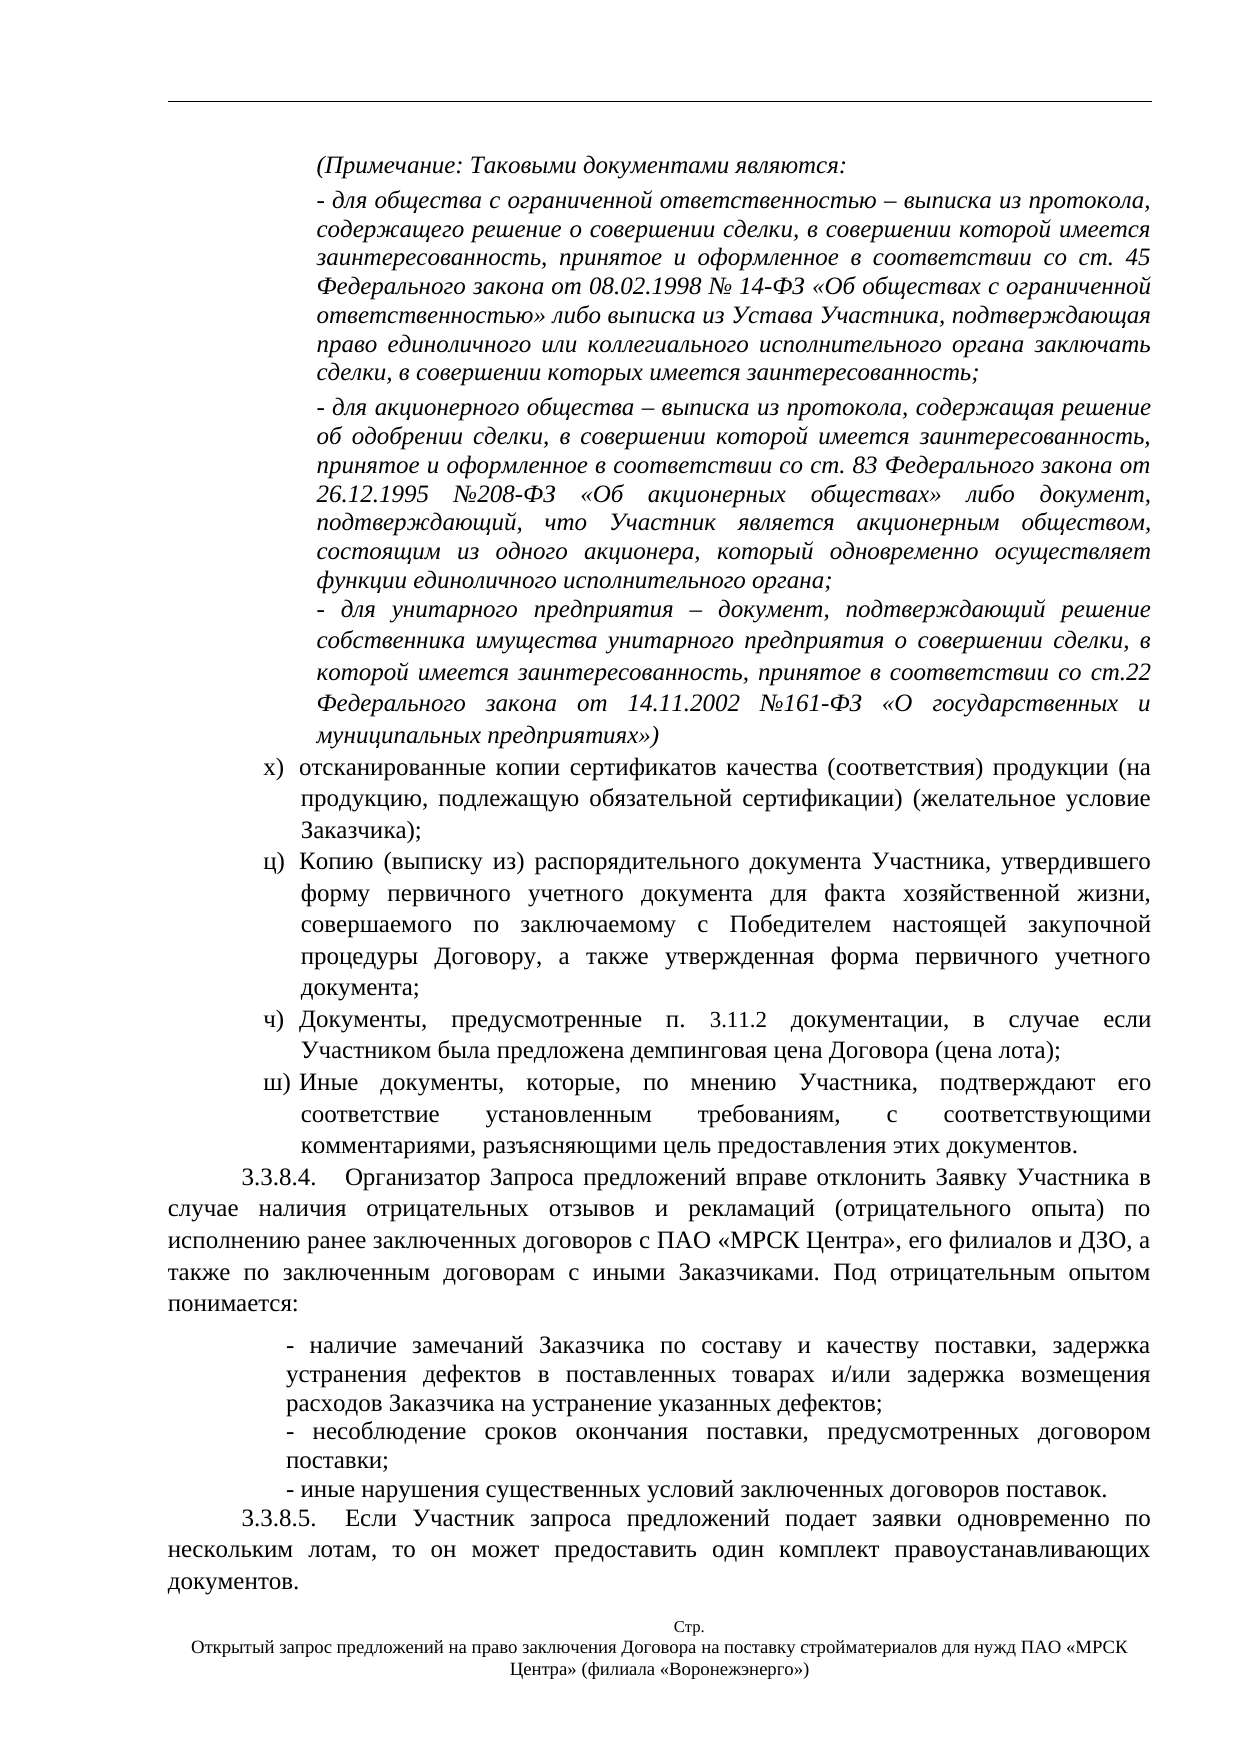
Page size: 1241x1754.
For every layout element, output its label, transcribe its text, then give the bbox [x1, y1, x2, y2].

list - наличие замечаний Заказчика по составу и качеству поставки, задержка устранения дефектов в поставленных товарах и/или задержка возмещения расходов Заказчика на устранение указанных дефектов; [286, 1330, 1152, 1416]
list (Примечание: Таковыми документами являются: [316, 150, 1152, 179]
list - несоблюдение сроков окончания поставки, предусмотренных договором поставки; [286, 1416, 1152, 1474]
list - для общества с ограниченной ответственностью – выписка из протокола, содержащего решение о совершении сделки, в совершении которой имеется заинтересованность, принятое и оформленное в соответствии со ст. 45 Федерального закона от 08.02.1998 № 14-ФЗ «Об обществах с ограниченной ответственностью» либо выписка из Устава Участника, подтверждающая право единоличного или коллегиального исполнительного органа заключать сделки, в совершении которых имеется заинтересованность; [316, 185, 1152, 386]
list отсканированные копии сертификатов качества (соответствия) продукции (на продукцию, подлежащую обязательной сертификации) (желательное условие Заказчика); [263, 752, 1152, 843]
list Документы, предусмотренные п. 3.11.2 документации, в случае если Участником была предложена демпинговая цена Договора (цена лота); [263, 1004, 1152, 1064]
list Если Участник запроса предложений подает заявки одновременно по нескольким лотам, то он может предоставить один комплект правоустанавливающих документов. [168, 1503, 1152, 1594]
list - для унитарного предприятия – документ, подтверждающий решение собственника имущества унитарного предприятия о совершении сделки, в которой имеется заинтересованность, принятое в соответствии со ст.22 Федерального закона от 14.11.2002 №161-ФЗ «О государственных и муниципальных предприятиях») [316, 594, 1152, 749]
list Иные документы, которые, по мнению Участника, подтверждают его соответствие установленным требованиям, с соответствующими комментариями, разъясняющими цель предоставления этих документов. [263, 1067, 1152, 1159]
list - для акционерного общества – выписка из протокола, содержащая решение об одобрении сделки, в совершении которой имеется заинтересованность, принятое и оформленное в соответствии со ст. 83 Федерального закона от 26.12.1995 №208-ФЗ «Об акционерных обществах» либо документ, подтверждающий, что Участник является акционерным обществом, состоящим из одного акционера, который одновременно осуществляет функции единоличного исполнительного органа; [316, 392, 1152, 594]
list - иные нарушения существенных условий заключенных договоров поставок. [286, 1474, 1152, 1503]
list Копию (выписку из) распорядительного документа Участника, утвердившего форму первичного учетного документа для факта хозяйственной жизни, совершаемого по заключаемому с Победителем настоящей закупочной процедуры Договору, а также утвержденная форма первичного учетного документа; [263, 846, 1152, 1001]
list Организатор Запроса предложений вправе отклонить Заявку Участника в случае наличия отрицательных отзывов и рекламаций (отрицательного опыта) по исполнению ранее заключенных договоров с ПАО «МРСК Центра», его филиалов и ДЗО, а также по заключенным договорам с иными Заказчиками. Под отрицательным опытом понимается: [168, 1162, 1152, 1317]
